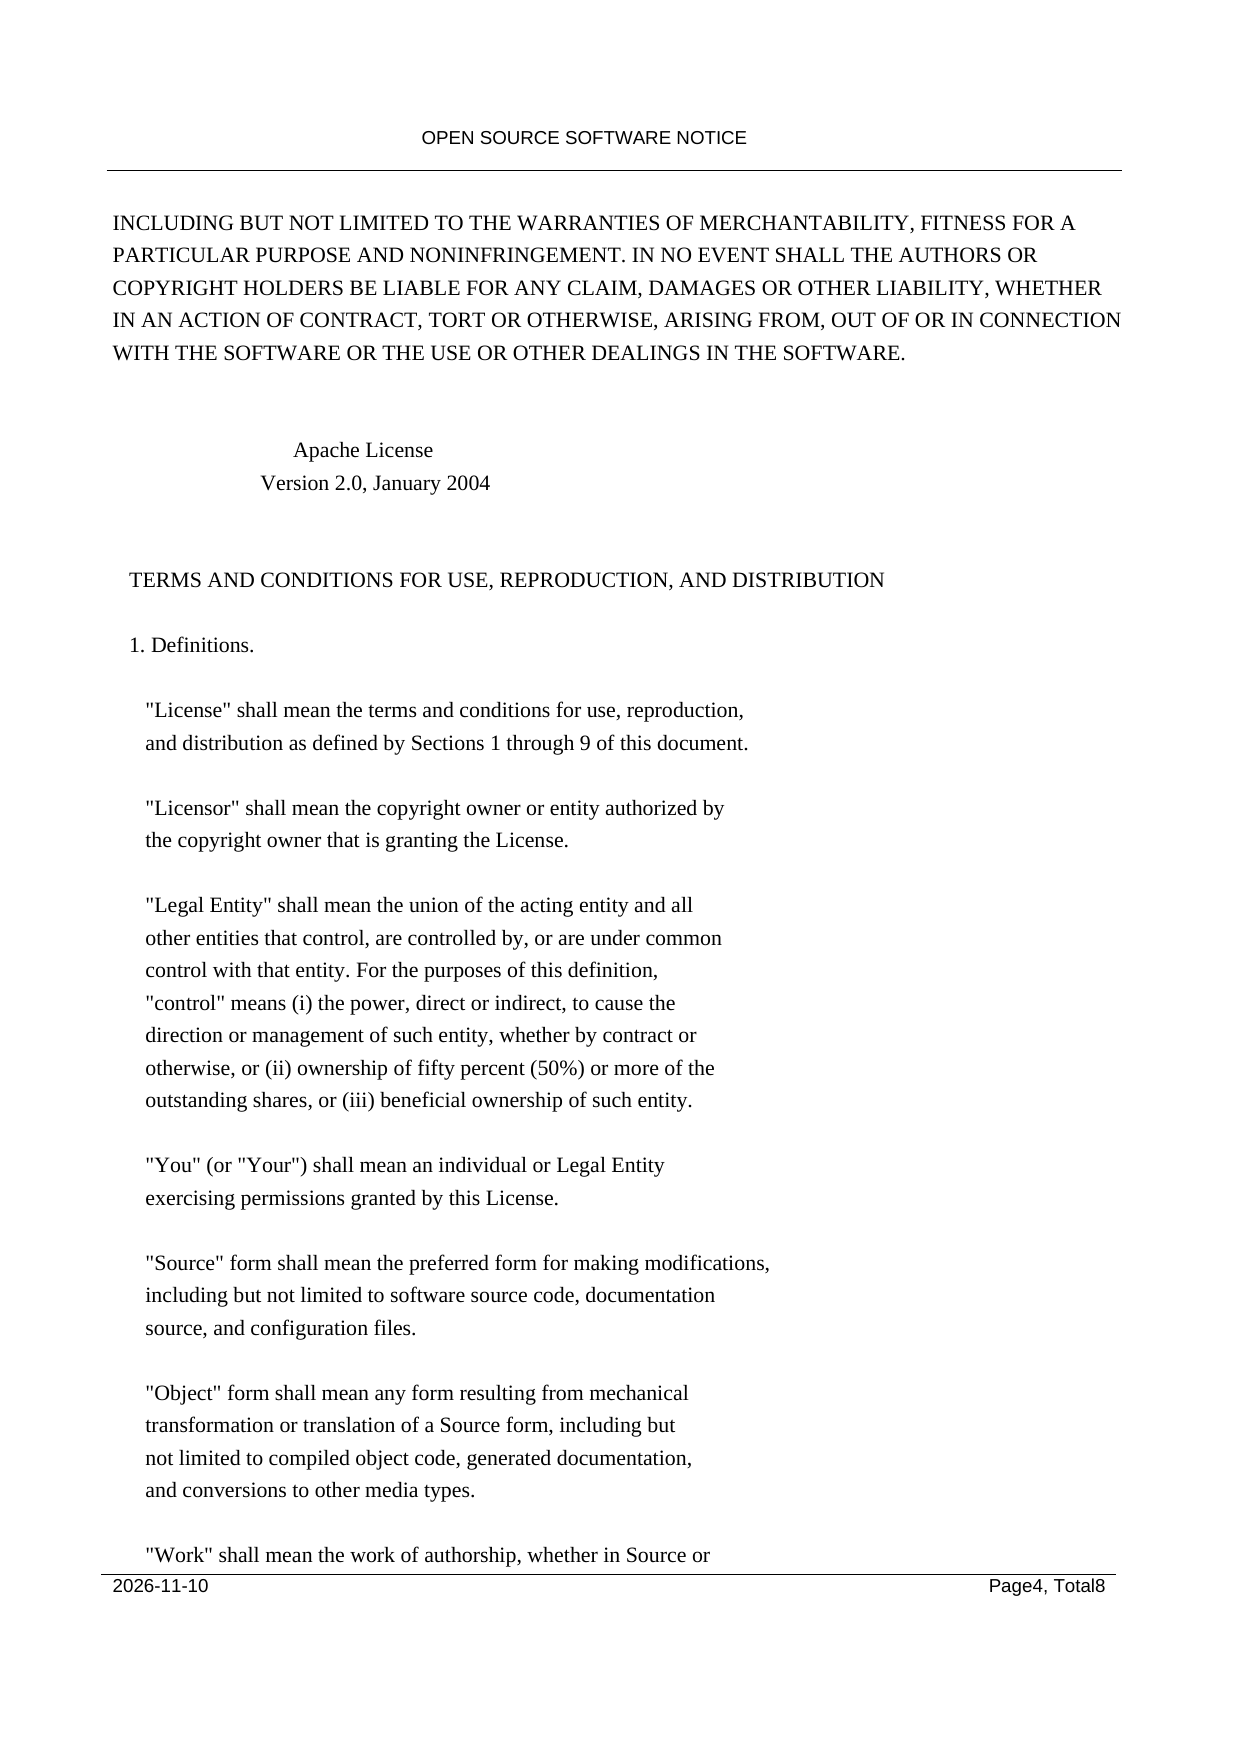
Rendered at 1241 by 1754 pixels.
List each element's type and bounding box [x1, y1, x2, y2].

text [112, 206, 1128, 1571]
